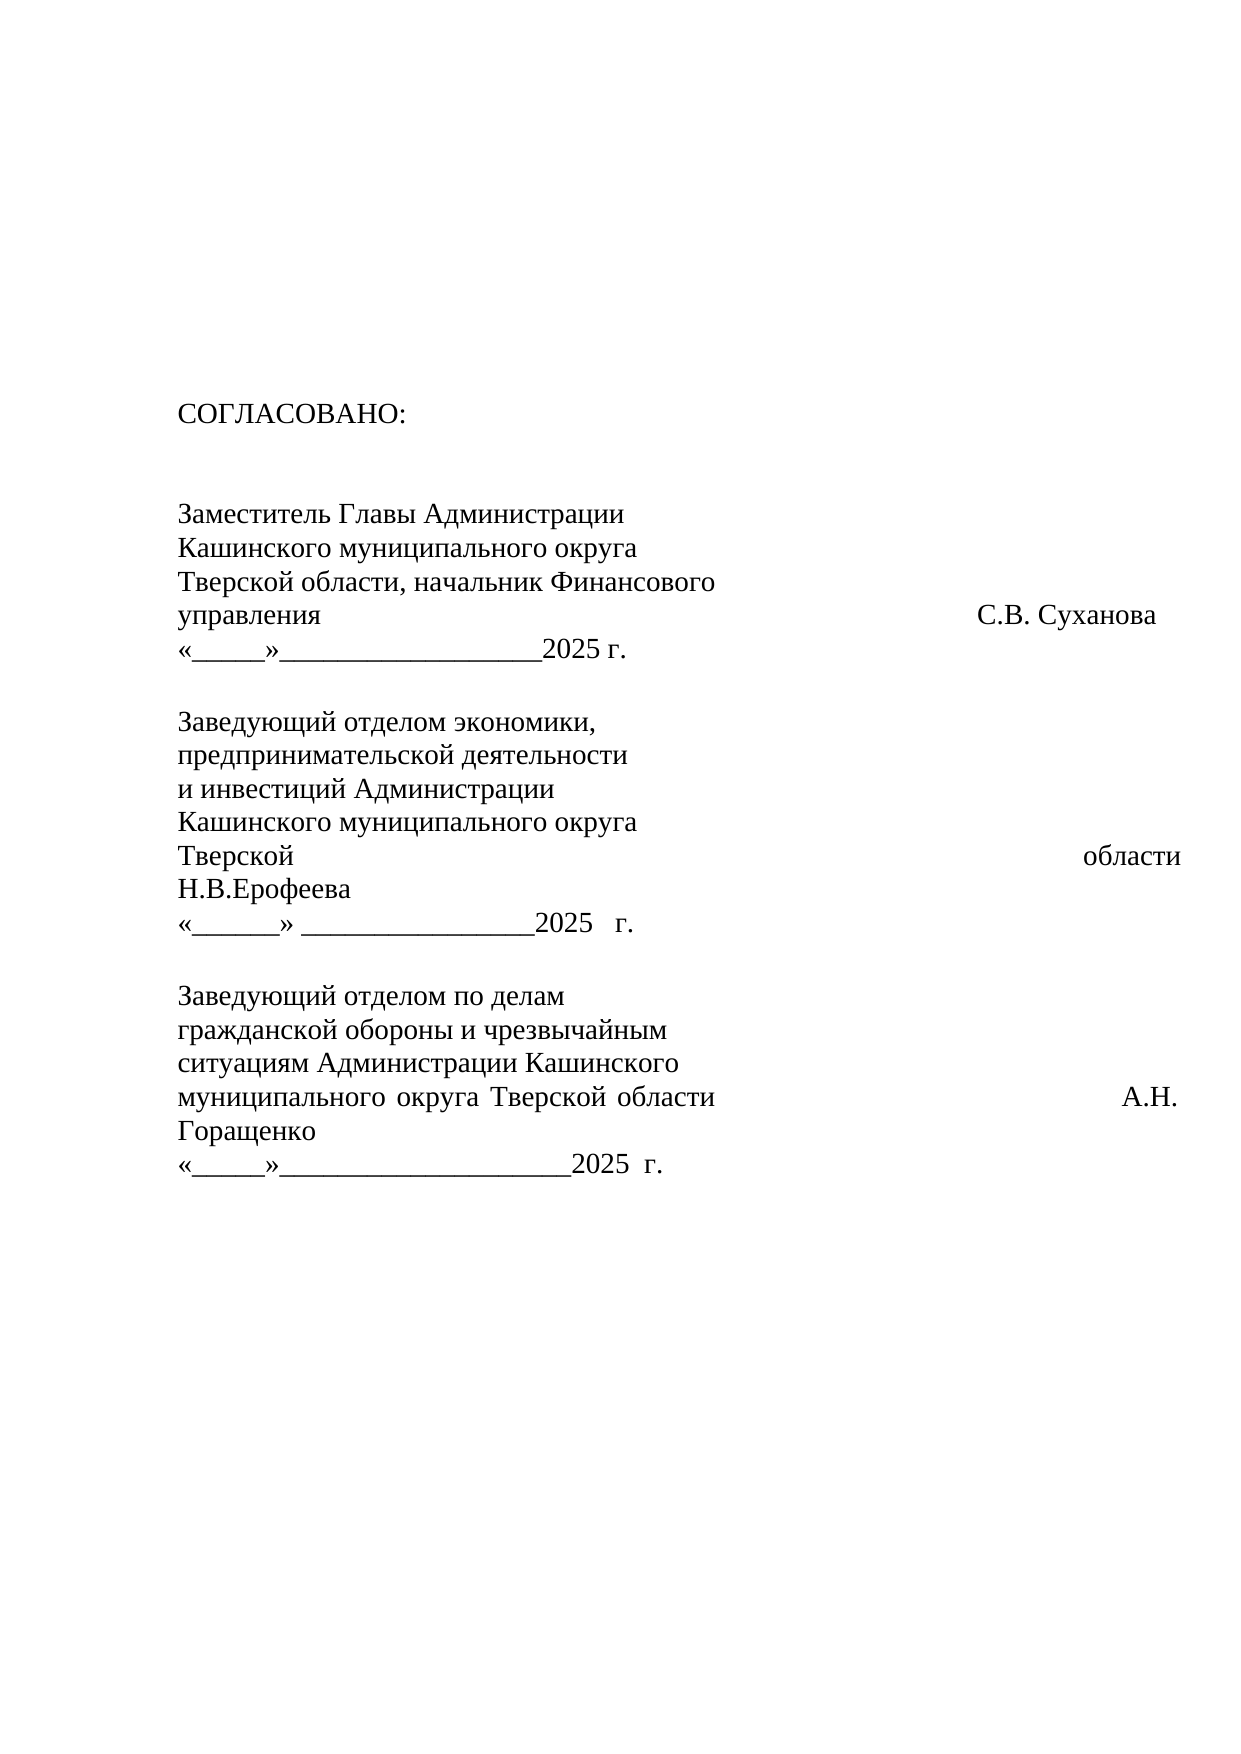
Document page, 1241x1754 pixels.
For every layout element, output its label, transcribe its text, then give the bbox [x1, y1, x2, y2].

text Тверской области Н.В.Ерофеева [177, 838, 1181, 905]
text Заместитель Главы Администрации [177, 497, 1181, 530]
text муниципального округа Тверской области А.Н. Горащенко [177, 1079, 1181, 1146]
text управления С.В. Суханова [177, 597, 1181, 631]
text предпринимательской деятельности [177, 737, 1181, 771]
text Кашинского муниципального округа [177, 530, 1181, 564]
text СОГЛАСОВАНО: [177, 396, 1181, 429]
text «______» ________________2025 г. [177, 905, 1181, 939]
text гражданской обороны и чрезвычайным [177, 1012, 1181, 1046]
text «_____»__________________2025 г. [177, 631, 1181, 664]
text Заведующий отделом экономики, [177, 704, 1181, 737]
text ситуациям Администрации Кашинского [177, 1046, 1181, 1079]
text Кашинского муниципального округа [177, 804, 1181, 838]
text Тверской области, начальник Финансового [177, 564, 1181, 597]
text Заведующий отделом по делам [177, 978, 1181, 1012]
text и инвестиций Администрации [177, 771, 1181, 804]
text «_____»____________________2025 г. [177, 1146, 1181, 1180]
